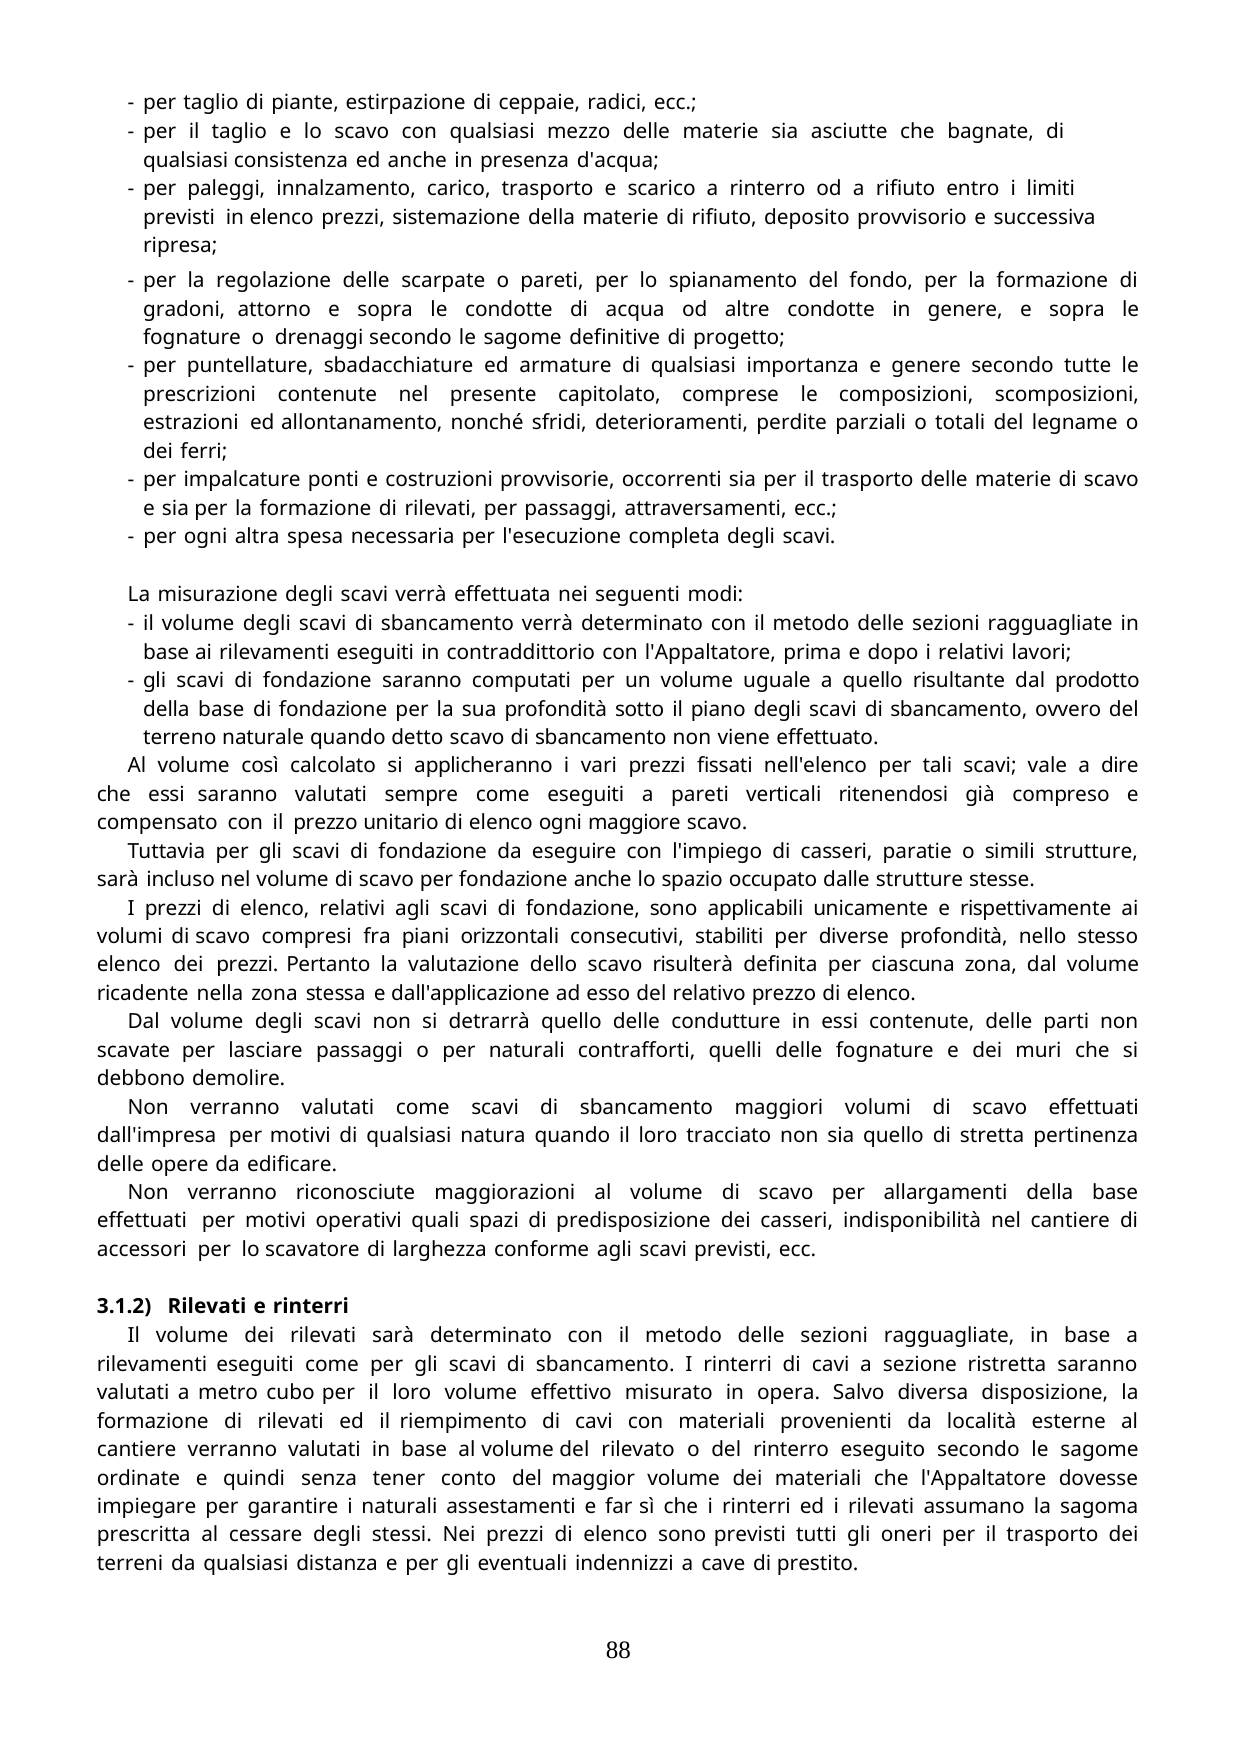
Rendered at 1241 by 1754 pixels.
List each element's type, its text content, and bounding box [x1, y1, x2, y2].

list per paleggi, innalzamento, carico, trasporto e scarico a rinterro od a rifiuto entro i limiti previsti in elenco prezzi, sistemazione della materie di rifiuto, deposito provvisorio e successiva ripresa; [127, 173, 1139, 259]
list il volume degli scavi di sbancamento verrà determinato con il metodo delle sezioni ragguagliate in base ai rilevamenti eseguiti in contraddittorio con l'Appaltatore, prima e dopo i relativi lavori; [127, 608, 1139, 665]
list per taglio di piante, estirpazione di ceppaie, radici, ecc.; [127, 87, 1151, 116]
text La misurazione degli scavi verrà effettuata nei seguenti modi: [127, 579, 1151, 608]
text Non verranno valutati come scavi di sbancamento maggiori volumi di scavo effettuati dall'impresa per motivi di qualsiasi natura quando il loro tracciato non sia quello di stretta pertinenza delle opere da edificare. [97, 1092, 1138, 1177]
text Dal volume degli scavi non si detrarrà quello delle condutture in essi contenute, delle parti non scavate per lasciare passaggi o per naturali contrafforti, quelli delle fognature e dei muri che si debbono demolire. [97, 1006, 1138, 1092]
text Il volume dei rilevati sarà determinato con il metodo delle sezioni ragguagliate, in base a rilevamenti eseguiti come per gli scavi di sbancamento. I rinterri di cavi a sezione ristretta saranno valutati a metro cubo per il loro volume effettivo misurato in opera. Salvo diversa disposizione, la formazione di rilevati ed il riempimento di cavi con materiali provenienti da località esterne al cantiere verranno valutati in base al volume del rilevato o del rinterro eseguito secondo le sagome ordinate e quindi senza tener conto del maggior volume dei materiali che l'Appaltatore dovesse impiegare per garantire i naturali assestamenti e far sì che i rinterri ed i rilevati assumano la sagoma prescritta al cessare degli stessi. Nei prezzi di elenco sono previsti tutti gli oneri per il trasporto dei terreni da qualsiasi distanza e per gli eventuali indennizzi a cave di prestito. [97, 1321, 1139, 1576]
list per il taglio e lo scavo con qualsiasi mezzo delle materie sia asciutte che bagnate, di qualsiasi consistenza ed anche in presenza d'acqua; [127, 116, 1139, 173]
text Non verranno riconosciute maggiorazioni al volume di scavo per allargamenti della base effettuati per motivi operativi quali spazi di predisposizione dei casseri, indisponibilità nel cantiere di accessori per lo scavatore di larghezza conforme agli scavi previsti, ecc. [97, 1177, 1138, 1262]
list per la regolazione delle scarpate o pareti, per lo spianamento del fondo, per la formazione di gradoni, attorno e sopra le condotte di acqua od altre condotte in genere, e sopra le fognature o drenaggi secondo le sagome definitive di progetto; [127, 265, 1139, 351]
subtitle Rilevati e rinterri [97, 1292, 547, 1320]
text I prezzi di elenco, relativi agli scavi di fondazione, sono applicabili unicamente e rispettivamente ai volumi di scavo compresi fra piani orizzontali consecutivi, stabiliti per diverse profondità, nello stesso elenco dei prezzi. Pertanto la valutazione dello scavo risulterà definita per ciascuna zona, dal volume ricadente nella zona stessa e dall'applicazione ad esso del relativo prezzo di elenco. [97, 893, 1139, 1006]
list gli scavi di fondazione saranno computati per un volume uguale a quello risultante dal prodotto della base di fondazione per la sua profondità sotto il piano degli scavi di sbancamento, ovvero del terreno naturale quando detto scavo di sbancamento non viene effettuato. [127, 665, 1139, 751]
text Tuttavia per gli scavi di fondazione da eseguire con l'impiego di casseri, paratie o simili strutture, sarà incluso nel volume di scavo per fondazione anche lo spazio occupato dalle strutture stesse. [97, 836, 1139, 893]
list per impalcature ponti e costruzioni provvisorie, occorrenti sia per il trasporto delle materie di scavo e sia per la formazione di rilevati, per passaggi, attraversamenti, ecc.; [127, 464, 1139, 521]
text Al volume così calcolato si applicheranno i vari prezzi fissati nell'elenco per tali scavi; vale a dire che essi saranno valutati sempre come eseguiti a pareti verticali ritenendosi già compreso e compensato con il prezzo unitario di elenco ogni maggiore scavo. [97, 751, 1139, 836]
list per ogni altra spesa necessaria per l'esecuzione completa degli scavi. [127, 521, 1151, 550]
list per puntellature, sbadacchiature ed armature di qualsiasi importanza e genere secondo tutte le prescrizioni contenute nel presente capitolato, comprese le composizioni, scomposizioni, estrazioni ed allontanamento, nonché sfridi, deterioramenti, perdite parziali o totali del legname o dei ferri; [127, 351, 1139, 464]
